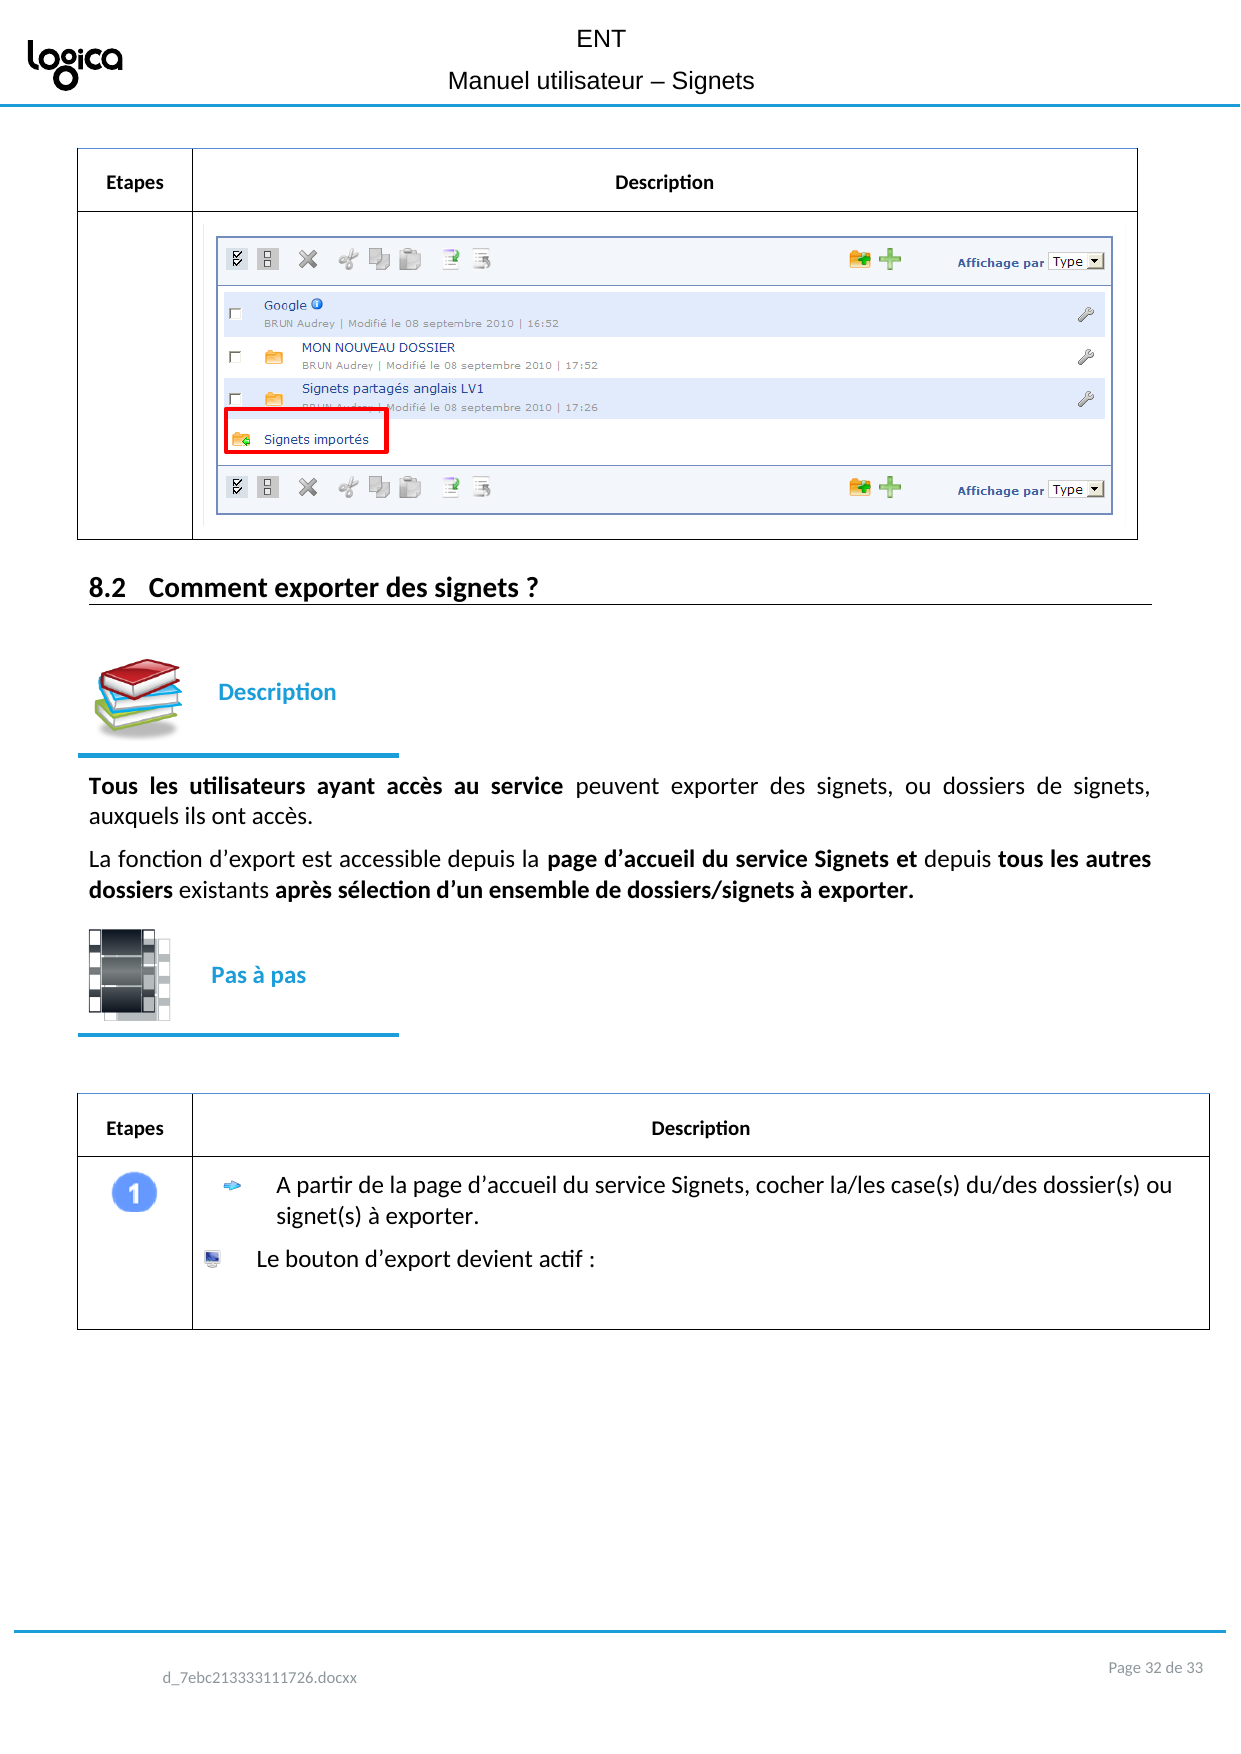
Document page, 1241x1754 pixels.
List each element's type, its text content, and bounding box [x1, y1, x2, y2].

picture [88, 929, 180, 1021]
text La fonction d’export est accessible depuis la page d’accueil du service Signets et depuis tous les autres dossiers existants après sélection d’un ensemble de dossiers/signets à exporter. [89, 843, 1152, 904]
picture [88, 642, 187, 741]
table_header [78, 630, 207, 753]
table_cell [78, 1157, 192, 1329]
table_header Pas à pas [200, 917, 399, 1033]
picture [203, 224, 1126, 526]
subtitle Comment exporter des signets ? [89, 577, 1152, 604]
table_header Etapes [78, 149, 192, 211]
picture [204, 1250, 221, 1268]
picture [109, 1171, 161, 1212]
picture [223, 1177, 241, 1194]
table_header Description [193, 149, 1137, 211]
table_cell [193, 212, 1137, 538]
table_header Etapes [78, 1094, 192, 1156]
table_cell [193, 1157, 1209, 1329]
table_cell [78, 212, 192, 538]
table_header [78, 917, 200, 1033]
table_header Description [207, 630, 399, 753]
table_header Description [193, 1094, 1209, 1156]
text Tous les utilisateurs ayant accès au service peuvent exporter des signets, ou dossiers de signets, auxquels ils ont accès. [89, 770, 1152, 831]
